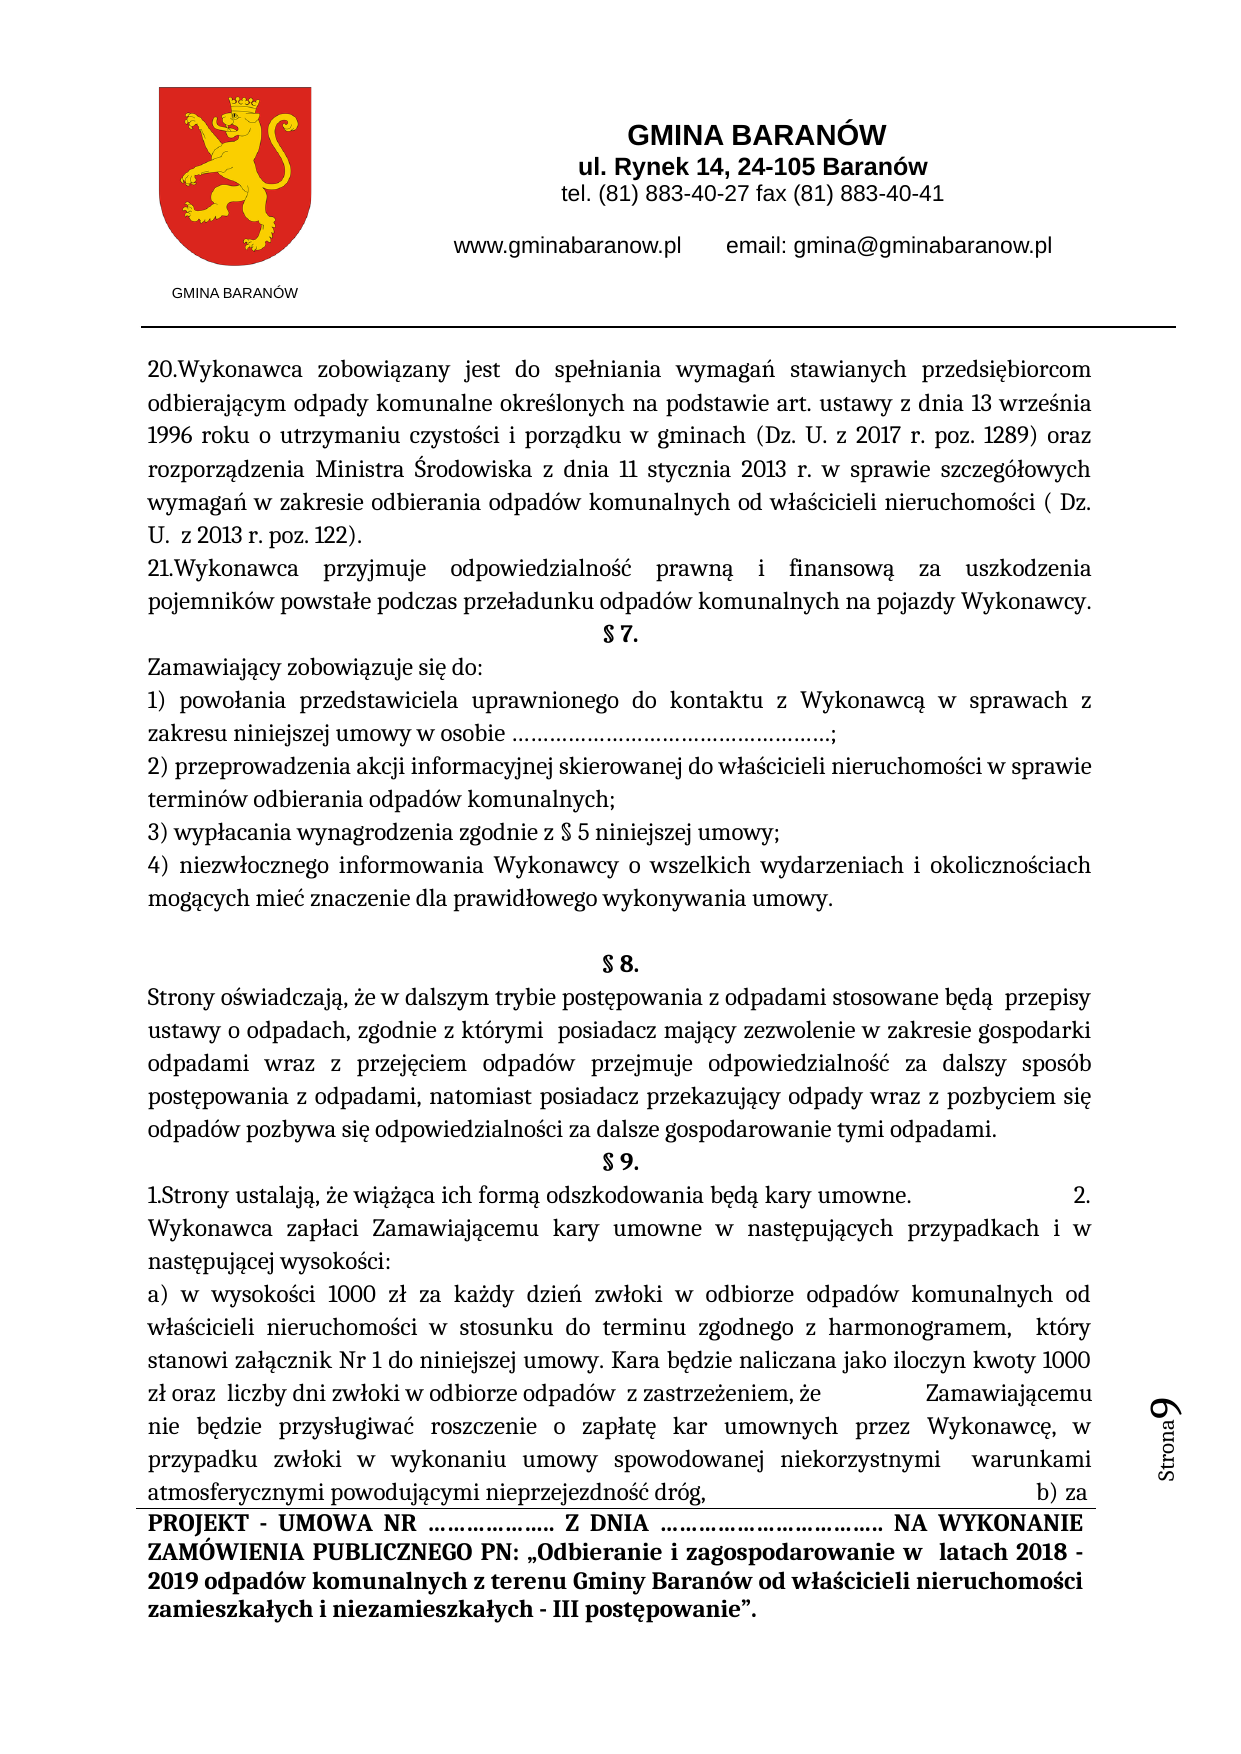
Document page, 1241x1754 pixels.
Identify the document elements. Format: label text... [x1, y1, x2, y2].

text 20.Wykonawca zobowiązany jest do spełniania wymagań stawianych przedsiębiorcom odbierającym odpady komunalne określonych na podstawie art. ustawy z dnia 13 września 1996 roku o utrzymaniu czystości i porządku w gminach (Dz. U. z 2017 r. poz. 1289) oraz rozporządzenia Ministra Środowiska z dnia 11 stycznia 2013 r. w sprawie szczegółowych wymagań w zakresie odbierania odpadów komunalnych od właścicieli nieruchomości ( Dz. U. z 2013 r. poz. 122). [148, 355, 1093, 549]
text 3) wypłacania wynagrodzenia zgodnie z § 5 niniejszej umowy; [148, 818, 1093, 846]
text 1) powołania przedstawiciela uprawnionego do kontaktu z Wykonawcą w sprawach z zakresu niniejszej umowy w osobie ……………………………………………; [148, 686, 1093, 747]
text 21.Wykonawca przyjmuje odpowiedzialność prawną i finansową za uszkodzenia pojemników powstałe podczas przeładunku odpadów komunalnych na pojazdy Wykonawcy. [148, 553, 1093, 615]
text 2) przeprowadzenia akcji informacyjnej skierowanej do właścicieli nieruchomości w sprawie terminów odbierania odpadów komunalnych; [148, 752, 1093, 813]
text Strony oświadczają, że w dalszym trybie postępowania z odpadami stosowane będą przepisy ustawy o odpadach, zgodnie z którymi posiadacz mający zezwolenie w zakresie gospodarki odpadami wraz z przejęciem odpadów przejmuje odpowiedzialność za dalszy sposób postępowania z odpadami, natomiast posiadacz przekazujący odpady wraz z pozbyciem się odpadów pozbywa się odpowiedzialności za dalsze gospodarowanie tymi odpadami. [148, 983, 1093, 1144]
picture [158, 87, 312, 266]
text § 7. [148, 619, 1093, 648]
text § 8. [148, 950, 1093, 978]
text Zamawiający zobowiązuje się do: [148, 653, 1093, 681]
text § 9. [148, 1148, 1093, 1177]
text 4) niezwłocznego informowania Wykonawcy o wszelkich wydarzeniach i okolicznościach mogących mieć znaczenie dla prawidłowego wykonywania umowy. [148, 851, 1093, 912]
